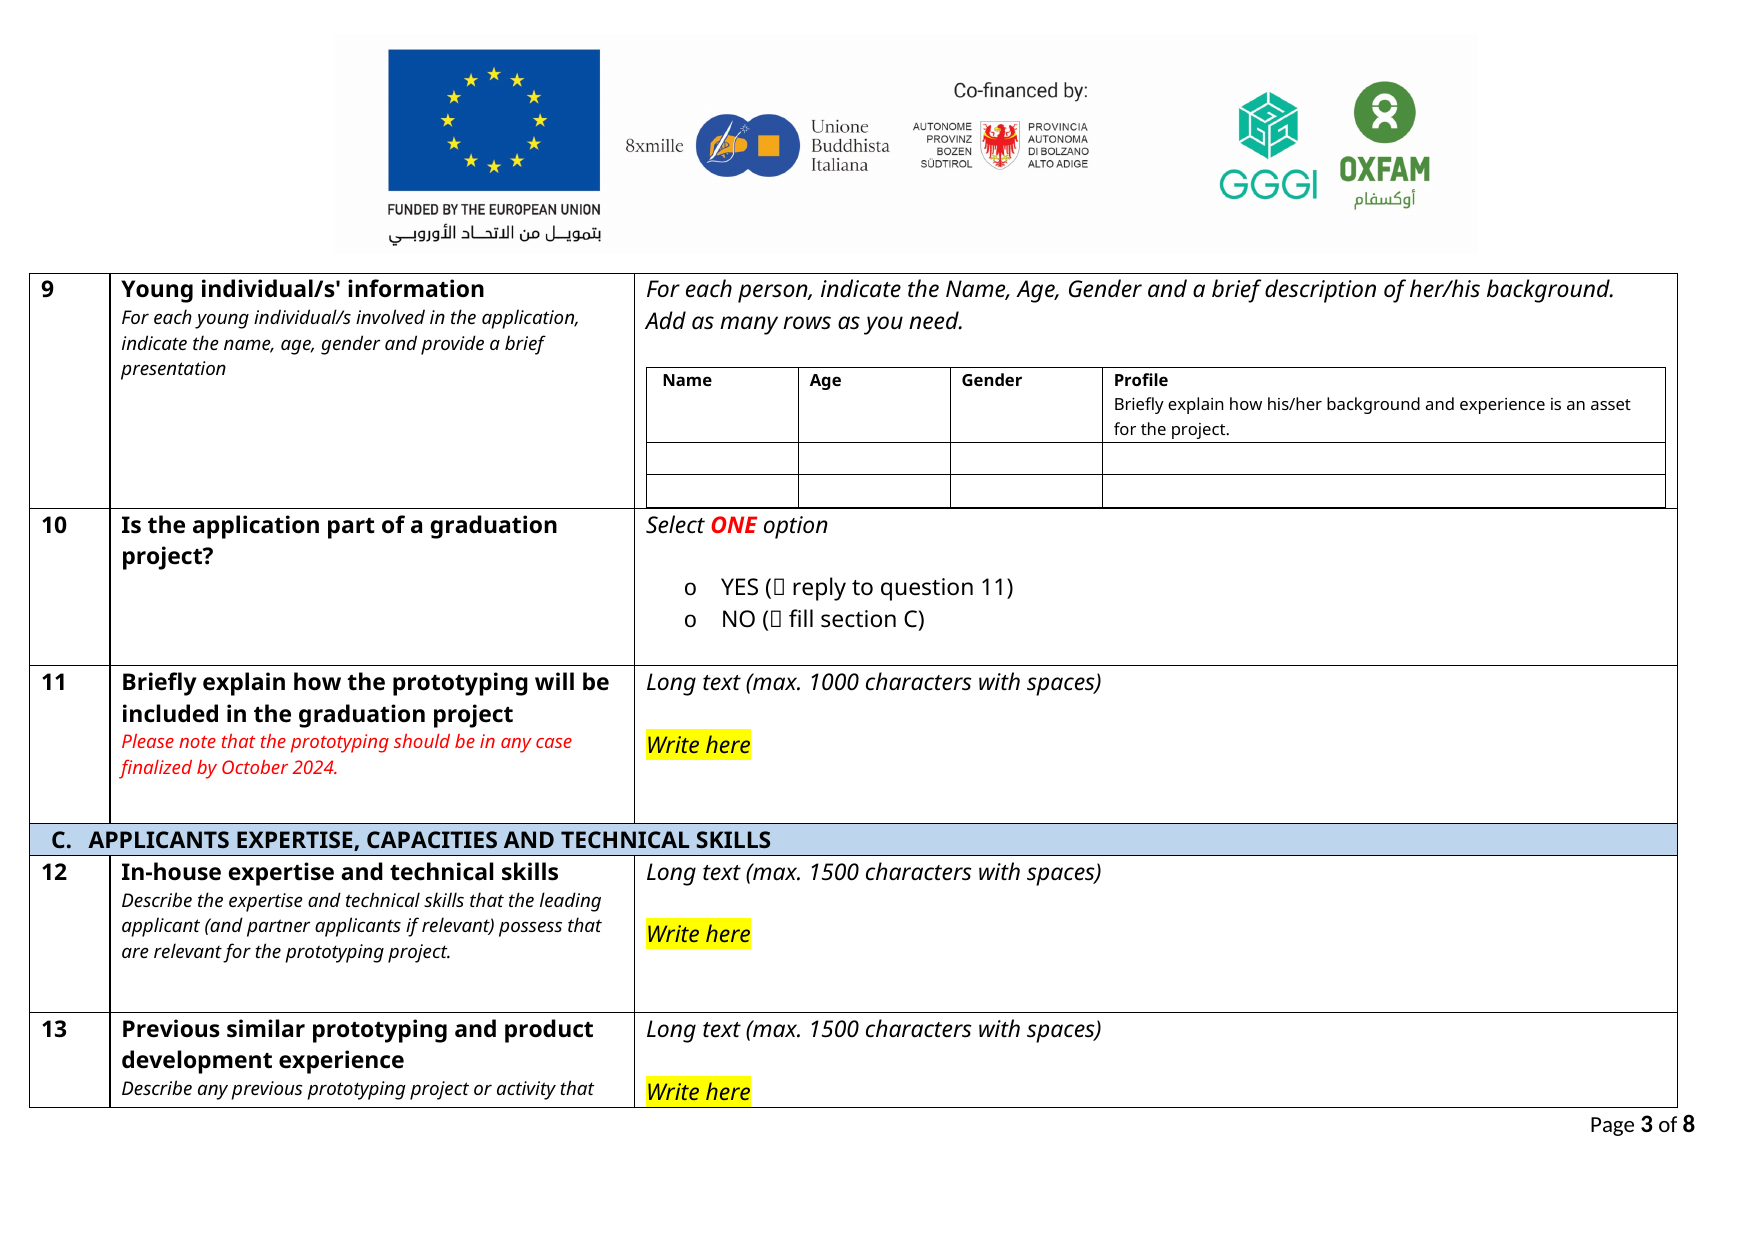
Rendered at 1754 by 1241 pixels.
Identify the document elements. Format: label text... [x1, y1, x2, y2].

table_cell 9 [30, 274, 109, 508]
table_cell APPLICANTS EXPERTISE, CAPACITIES AND TECHNICAL SKILLS [30, 824, 1677, 855]
table_cell 12 [30, 856, 109, 1012]
table_cell Young individual/s' information For each young individual/s involved in the application, indicate the name, age, gender and provide a brief presentation [111, 274, 634, 508]
table_cell Long text (max. 1500 characters with spaces) Write here [635, 856, 1677, 1012]
table_cell Briefly explain how the prototyping will be included in the graduation project Please note that the prototyping should be in any case finalized by October 2024. [111, 666, 634, 822]
table_cell 13 [30, 1013, 109, 1107]
table_cell 11 [30, 666, 109, 822]
table_cell Select ONE option YES ( reply to question 11) NO ( fill section C) [635, 509, 1677, 665]
table_cell Long text (max. 1000 characters with spaces) Write here [635, 666, 1677, 822]
table_cell In-house expertise and technical skills Describe the expertise and technical skills that the leading applicant (and partner applicants if relevant) possess that are relevant for the prototyping project. [111, 856, 634, 1012]
table_cell Is the application part of a graduation project? [111, 509, 634, 665]
table_cell For each person, indicate the Name, Age, Gender and a brief description of her/his background. Add as many rows as you need. [635, 274, 1677, 508]
picture [331, 34, 1478, 254]
table_cell 10 [30, 509, 109, 665]
table_cell Long text (max. 1500 characters with spaces) Write here [635, 1013, 1677, 1107]
